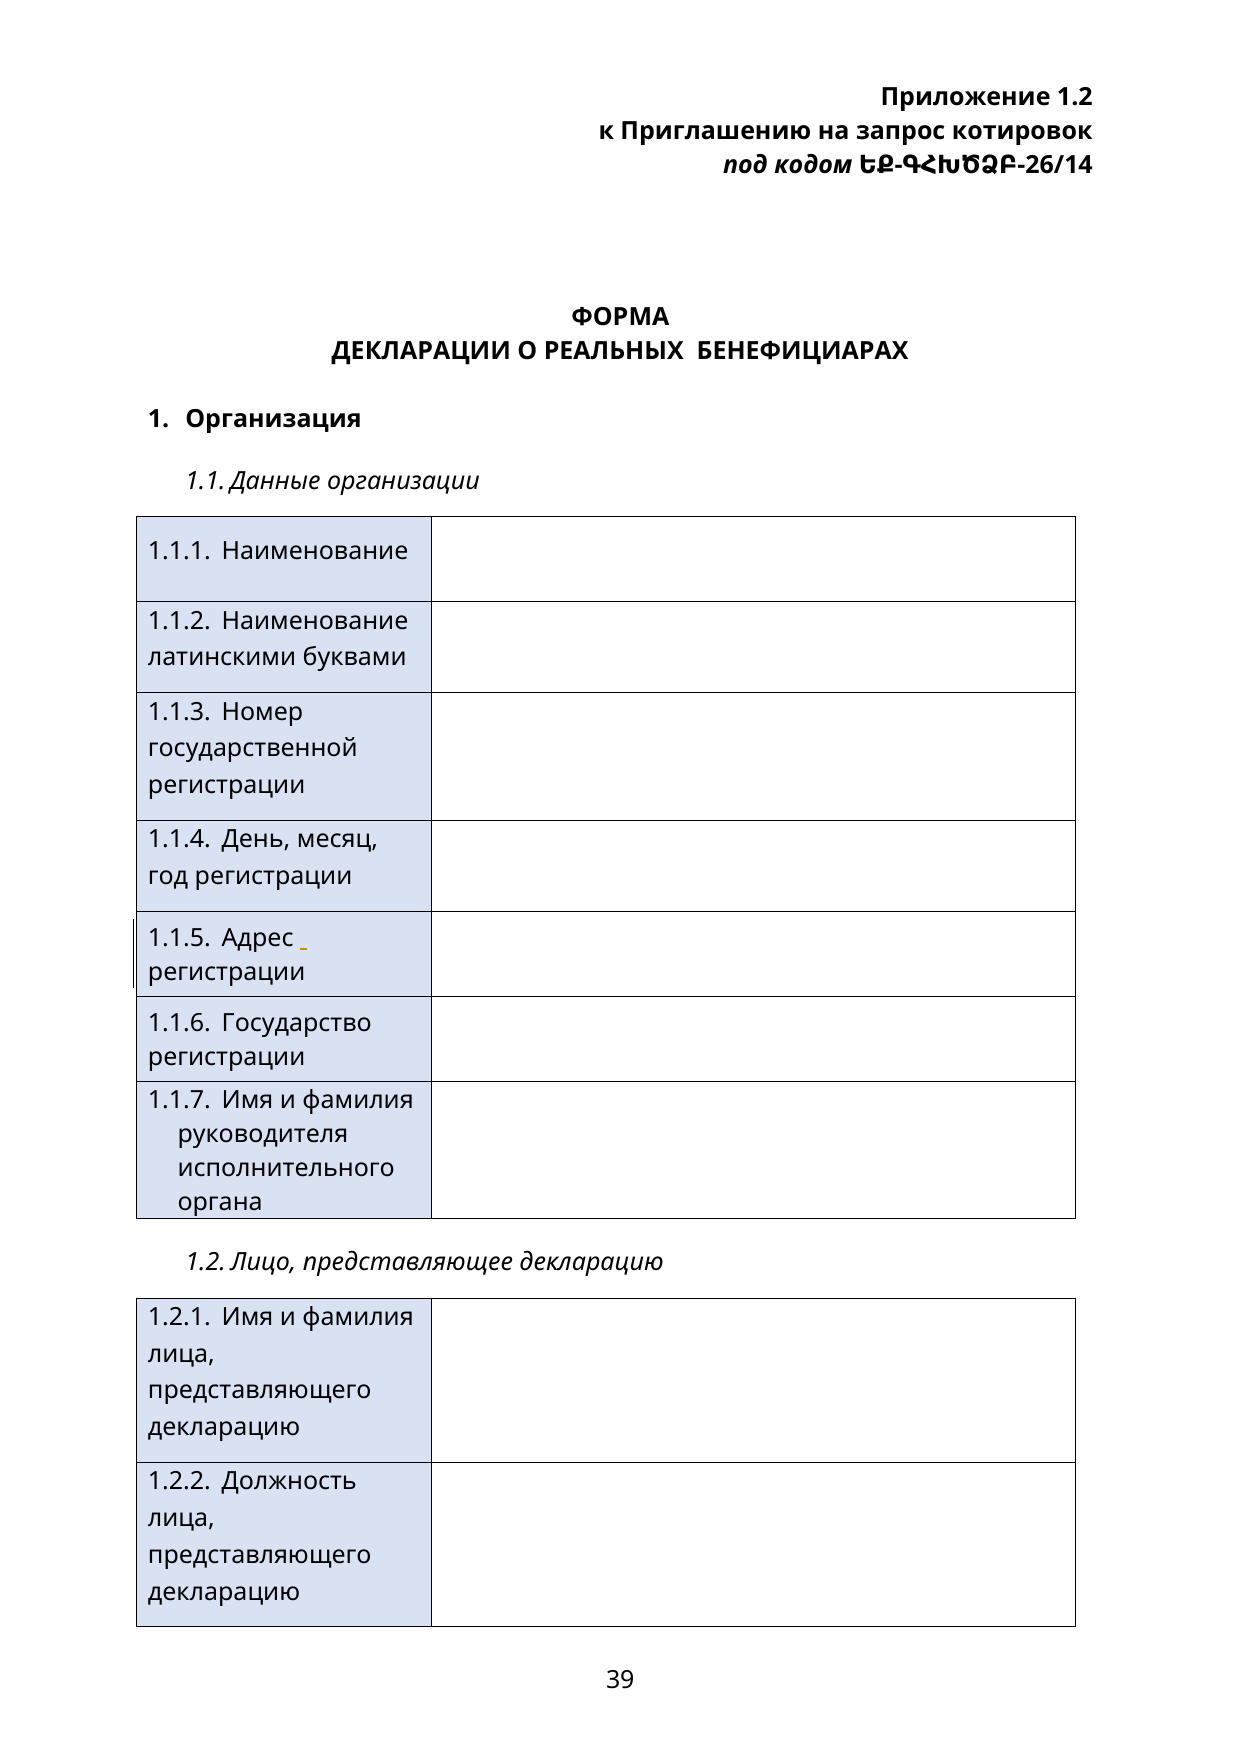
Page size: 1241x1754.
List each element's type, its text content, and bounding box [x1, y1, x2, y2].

table_cell [432, 821, 1075, 911]
text к Приглашению на запрос котировок [148, 112, 1092, 147]
table_cell Наименование латинскими буквами [137, 602, 431, 692]
table_cell Адрес регистрации [137, 912, 431, 996]
table_header Наименование [137, 517, 431, 601]
table_cell Имя и фамилия руководителя исполнительного органа [137, 1082, 431, 1218]
list Данные организации [185, 463, 1092, 497]
list Организация [148, 401, 1092, 435]
table_cell День, месяц, год регистрации [137, 821, 431, 911]
subtitle под кодом ԵՔ-ԳՀԽԾՁԲ-26/14 [148, 147, 1092, 181]
table_cell Номер государственной регистрации [137, 693, 431, 820]
table_cell [432, 1082, 1075, 1218]
table_header [432, 1299, 1075, 1462]
text Приложение 1.2 [148, 78, 1092, 112]
table_header [432, 517, 1075, 601]
table_cell Государство регистрации [137, 997, 431, 1081]
table_header Имя и фамилия лица, представляющего декларацию [137, 1299, 431, 1462]
table_cell [432, 997, 1075, 1081]
text ДЕКЛАРАЦИИ О РЕАЛЬНЫХ БЕНЕФИЦИАРАХ [148, 333, 1092, 367]
text ФОРМА [148, 299, 1092, 333]
list Лицо, представляющее декларацию [185, 1244, 1092, 1278]
table_cell [432, 693, 1075, 820]
table_cell [432, 912, 1075, 996]
table_cell [432, 602, 1075, 692]
table_cell Должность лица, представляющего декларацию [137, 1463, 431, 1626]
table_cell [432, 1463, 1075, 1626]
